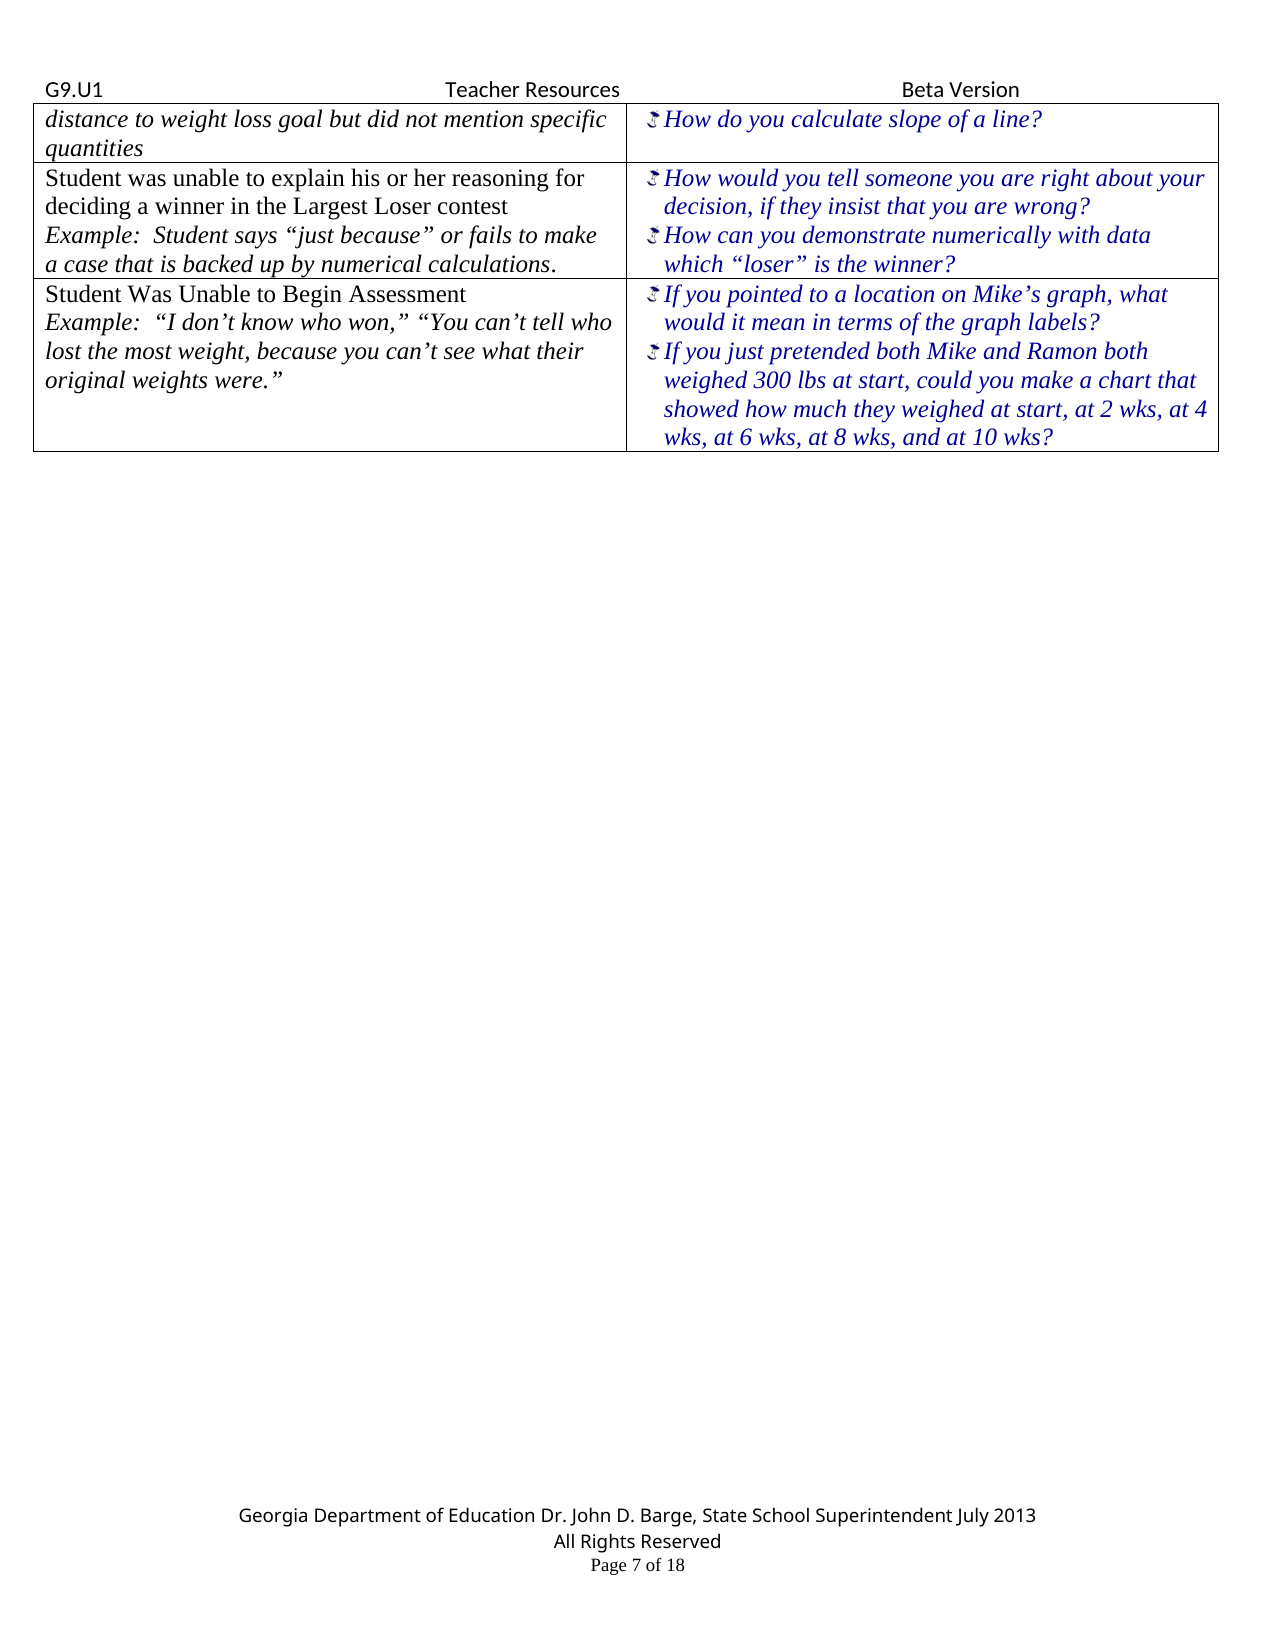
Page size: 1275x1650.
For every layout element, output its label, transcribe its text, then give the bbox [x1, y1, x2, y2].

picture [646, 110, 660, 128]
table_cell Student was unable to explain his or her reasoning for deciding a winner in the Largest Loser contest Example: Student says “just because” or fails to make a case that is backed up by numerical calculations. [34, 163, 626, 278]
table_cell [34, 104, 626, 162]
table_cell If you pointed to a location on Mike’s graph, what would it mean in terms of the graph labels? If you just pretended both Mike and Ramon both weighed 300 lbs at start, could you make a chart that showed how much they weighed at start, at 2 wks, at 4 wks, at 6 wks, at 8 wks, and at 10 wks? [627, 279, 1218, 451]
picture [646, 226, 660, 244]
picture [646, 343, 660, 360]
picture [646, 169, 660, 186]
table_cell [627, 104, 1218, 162]
table_cell How would you tell someone you are right about your decision, if they insist that you are wrong? How can you demonstrate numerically with data which “loser” is the winner? [627, 163, 1218, 278]
table_cell Student Was Unable to Begin Assessment Example: “I don’t know who won,” “You can’t tell who lost the most weight, because you can’t see what their original weights were.” [34, 279, 626, 451]
picture [646, 285, 660, 302]
